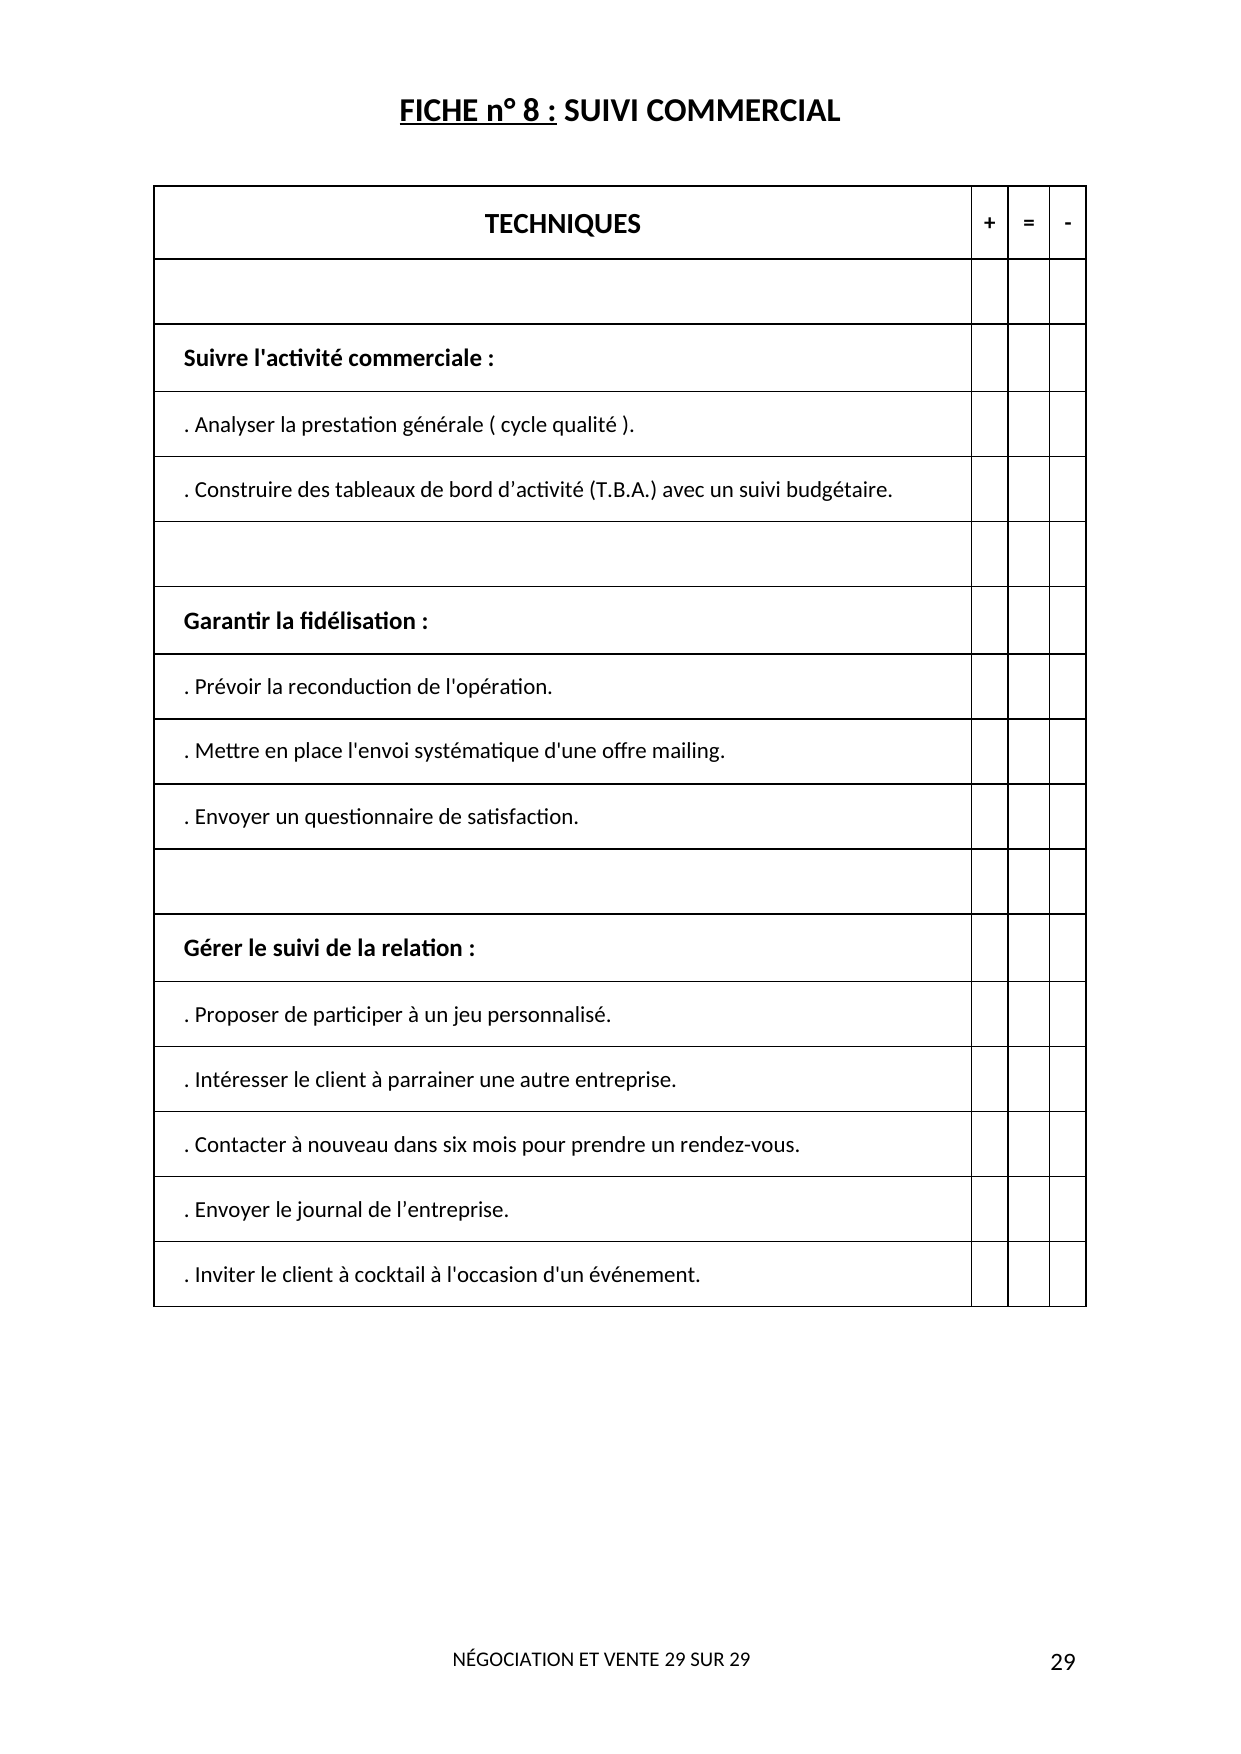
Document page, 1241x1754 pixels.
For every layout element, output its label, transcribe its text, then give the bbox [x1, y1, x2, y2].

table_cell [1050, 915, 1085, 981]
table_cell [1050, 1112, 1085, 1176]
table_cell [155, 522, 971, 586]
table_cell [1009, 522, 1049, 586]
table_cell [1009, 915, 1049, 981]
table_cell [1050, 982, 1085, 1046]
table_cell Garantir la fidélisation : [155, 587, 971, 653]
table_cell [1050, 522, 1085, 586]
table_cell [972, 457, 1007, 521]
table_cell . Proposer de participer à un jeu personnalisé. [155, 982, 971, 1046]
table_cell [1009, 720, 1049, 783]
table_cell . Construire des tableaux de bord d’activité (T.B.A.) avec un suivi budgétaire. [155, 457, 971, 521]
table_cell [1009, 1112, 1049, 1176]
table_cell [1009, 457, 1049, 521]
table_cell [972, 1242, 1007, 1306]
table_cell [972, 1177, 1007, 1241]
table_cell [1009, 392, 1049, 456]
table_cell [1050, 1047, 1085, 1111]
table_cell [972, 392, 1007, 456]
table_cell . Inviter le client à cocktail à l'occasion d'un événement. [155, 1242, 971, 1306]
table_cell [1009, 1242, 1049, 1306]
table_cell [1009, 1047, 1049, 1111]
table_cell [1050, 720, 1085, 783]
table_cell [972, 522, 1007, 586]
table_cell [1050, 655, 1085, 718]
table_cell [972, 587, 1007, 653]
table_cell [1050, 1242, 1085, 1306]
table_cell Suivre l'activité commerciale : [155, 325, 971, 391]
table_header - [1050, 187, 1085, 258]
table_cell [1050, 1177, 1085, 1241]
table_header + [972, 187, 1007, 258]
table_cell [1009, 587, 1049, 653]
table_cell [1009, 982, 1049, 1046]
table_cell [1050, 260, 1085, 323]
table_cell [972, 850, 1007, 913]
table_cell [1050, 392, 1085, 456]
table_cell [1009, 655, 1049, 718]
table_cell [155, 260, 971, 323]
table_cell [1009, 260, 1049, 323]
table_cell [972, 1047, 1007, 1111]
table_cell [1009, 325, 1049, 391]
table_cell [1050, 850, 1085, 913]
table_cell [972, 720, 1007, 783]
table_cell . Prévoir la reconduction de l'opération. [155, 655, 971, 718]
table_cell [155, 850, 971, 913]
table_cell . Mettre en place l'envoi systématique d'une offre mailing. [155, 720, 971, 783]
table_cell Gérer le suivi de la relation : [155, 915, 971, 981]
table_cell [1050, 325, 1085, 391]
text FICHE n° 8 : SUIVI COMMERCIAL [148, 89, 1092, 129]
table_cell . Envoyer le journal de l’entreprise. [155, 1177, 971, 1241]
table_cell [1009, 785, 1049, 848]
table_cell [1050, 587, 1085, 653]
table_cell [1009, 1177, 1049, 1241]
table_header = [1009, 187, 1049, 258]
table_cell [972, 982, 1007, 1046]
table_cell [972, 915, 1007, 981]
table_cell [972, 325, 1007, 391]
table_cell [1050, 457, 1085, 521]
table_cell . Contacter à nouveau dans six mois pour prendre un rendez-vous. [155, 1112, 971, 1176]
table_cell . Intéresser le client à parrainer une autre entreprise. [155, 1047, 971, 1111]
table_cell [1050, 785, 1085, 848]
table_cell . Analyser la prestation générale ( cycle qualité ). [155, 392, 971, 456]
table_cell [972, 1112, 1007, 1176]
table_cell [972, 260, 1007, 323]
table_cell [972, 785, 1007, 848]
table_cell [972, 655, 1007, 718]
table_cell [1009, 850, 1049, 913]
table_header TECHNIQUES [155, 187, 971, 258]
table_cell . Envoyer un questionnaire de satisfaction. [155, 785, 971, 848]
